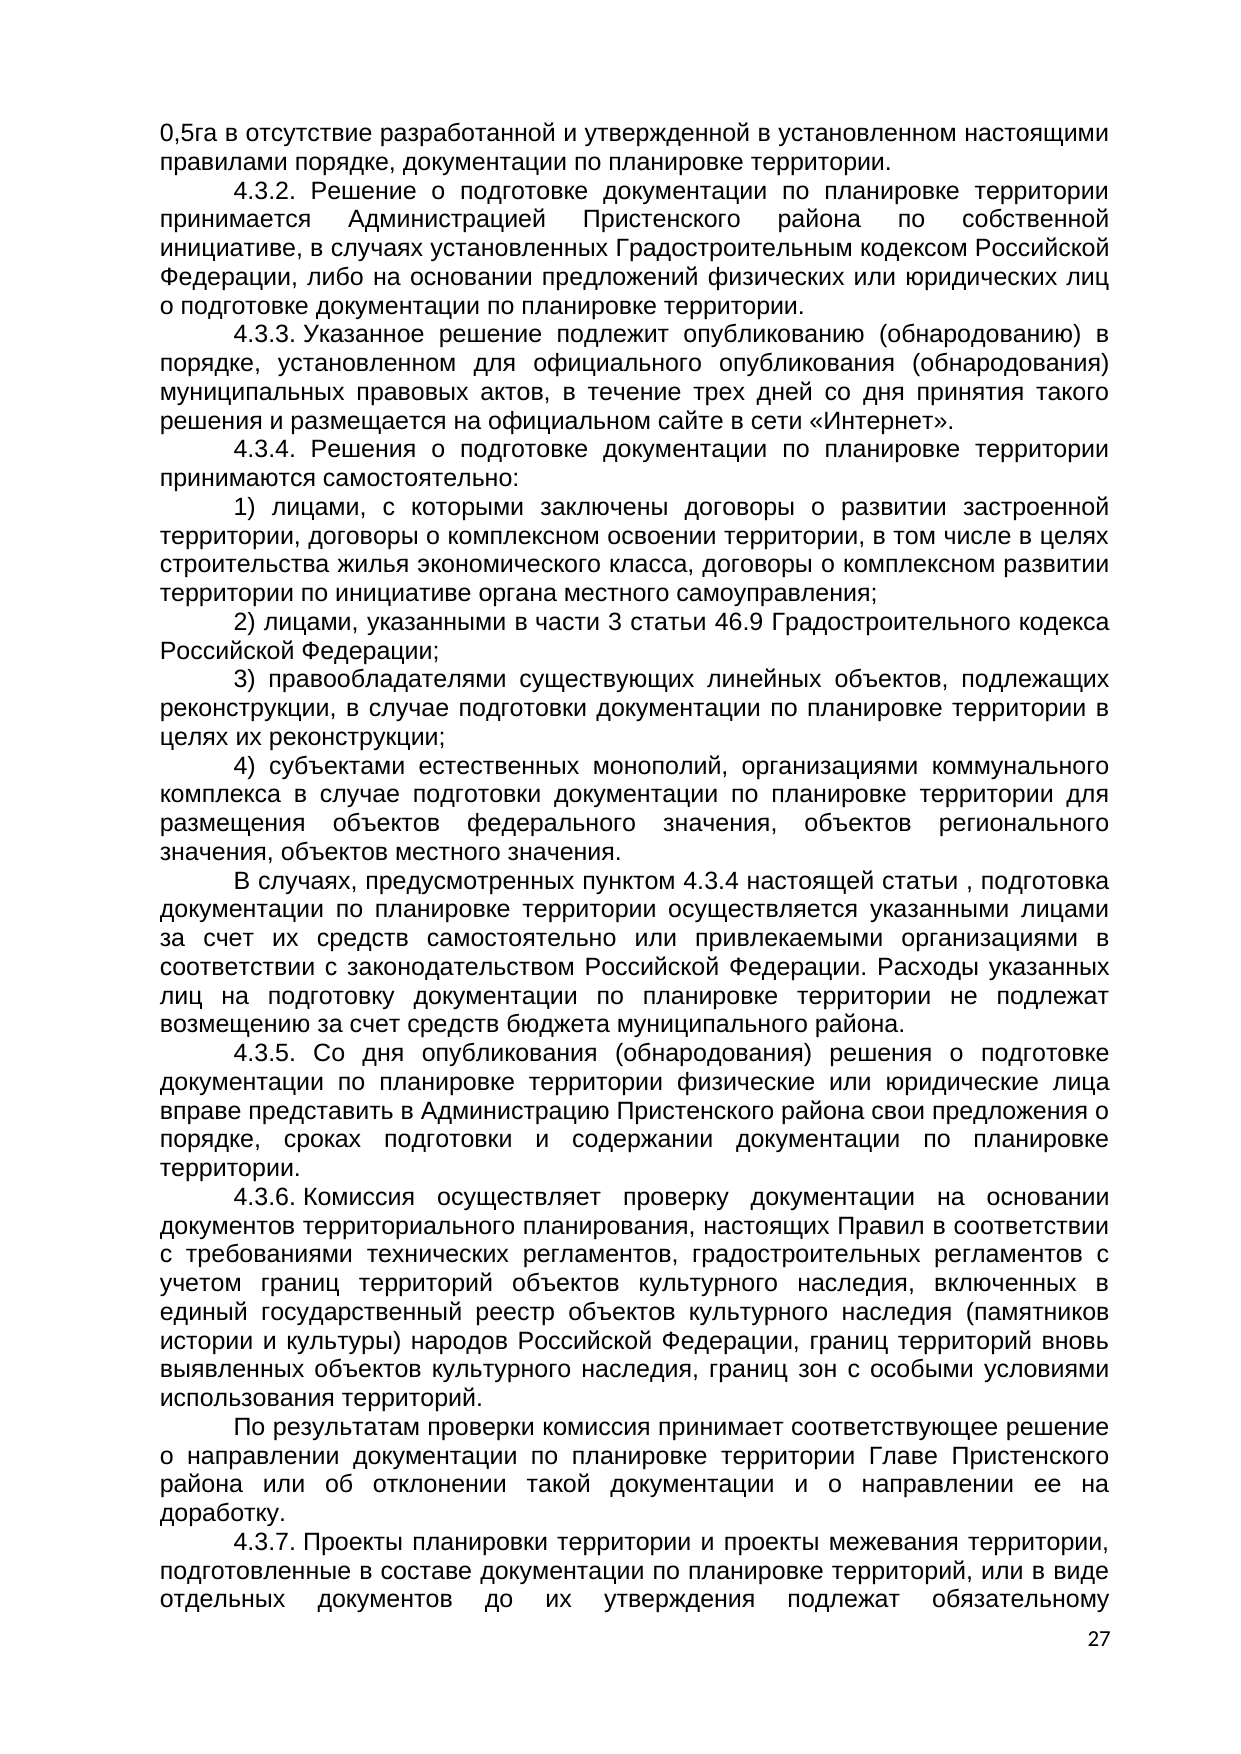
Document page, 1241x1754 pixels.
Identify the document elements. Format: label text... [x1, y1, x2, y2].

text 4.3.6. Комиссия осуществляет проверку документации на основании документов территориального планирования, настоящих Правил в соответствии с требованиями технических регламентов, градостроительных регламентов с учетом границ территорий объектов культурного наследия, включенных в единый государственный реестр объектов культурного наследия (памятников истории и культуры) народов Российской Федерации, границ территорий вновь выявленных объектов культурного наследия, границ зон с особыми условиями использования территорий. [159, 1182, 1110, 1412]
text По результатам проверки комиссия принимает соответствующее решение о направлении документации по планировке территории Главе Пристенского района или об отклонении такой документации и о направлении ее на доработку. [159, 1412, 1110, 1527]
text 2) лицами, указанными в части 3 статьи 46.9 Градостроительного кодекса Российской Федерации; [159, 607, 1110, 664]
text 4.3.5. Со дня опубликования (обнародования) решения о подготовке документации по планировке территории физические или юридические лица вправе представить в Администрацию Пристенского района свои предложения о порядке, сроках подготовки и содержании документации по планировке территории. [159, 1038, 1110, 1182]
text 4) субъектами естественных монополий, организациями коммунального комплекса в случае подготовки документации по планировке территории для размещения объектов федерального значения, объектов регионального значения, объектов местного значения. [159, 751, 1110, 866]
text 3) правообладателями существующих линейных объектов, подлежащих реконструкции, в случае подготовки документации по планировке территории в целях их реконструкции; [159, 664, 1110, 751]
text 4.3.2. Решение о подготовке документации по планировке территории принимается Администрацией Пристенского района по собственной инициативе, в случаях установленных Градостроительным кодексом Российской Федерации, либо на основании предложений физических или юридических лиц о подготовке документации по планировке территории. [159, 176, 1110, 319]
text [159, 1527, 1110, 1613]
text 4.3.4. Решения о подготовке документации по планировке территории принимаются самостоятельно: [159, 434, 1110, 492]
text В случаях, предусмотренных пунктом 4.3.4 настоящей статьи , подготовка документации по планировке территории осуществляется указанными лицами за счет их средств самостоятельно или привлекаемыми организациями в соответствии с законодательством Российской Федерации. Расходы указанных лиц на подготовку документации по планировке территории не подлежат возмещению за счет средств бюджета муниципального района. [159, 866, 1110, 1038]
text 1) лицами, с которыми заключены договоры о развитии застроенной территории, договоры о комплексном освоении территории, в том числе в целях строительства жилья экономического класса, договоры о комплексном развитии территории по инициативе органа местного самоуправления; [159, 492, 1110, 607]
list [159, 118, 1110, 176]
text 4.3.3. Указанное решение подлежит опубликованию (обнародованию) в порядке, установленном для официального опубликования (обнародования) муниципальных правовых актов, в течение трех дней со дня принятия такого решения и размещается на официальном сайте в сети «Интернет». [159, 319, 1110, 434]
